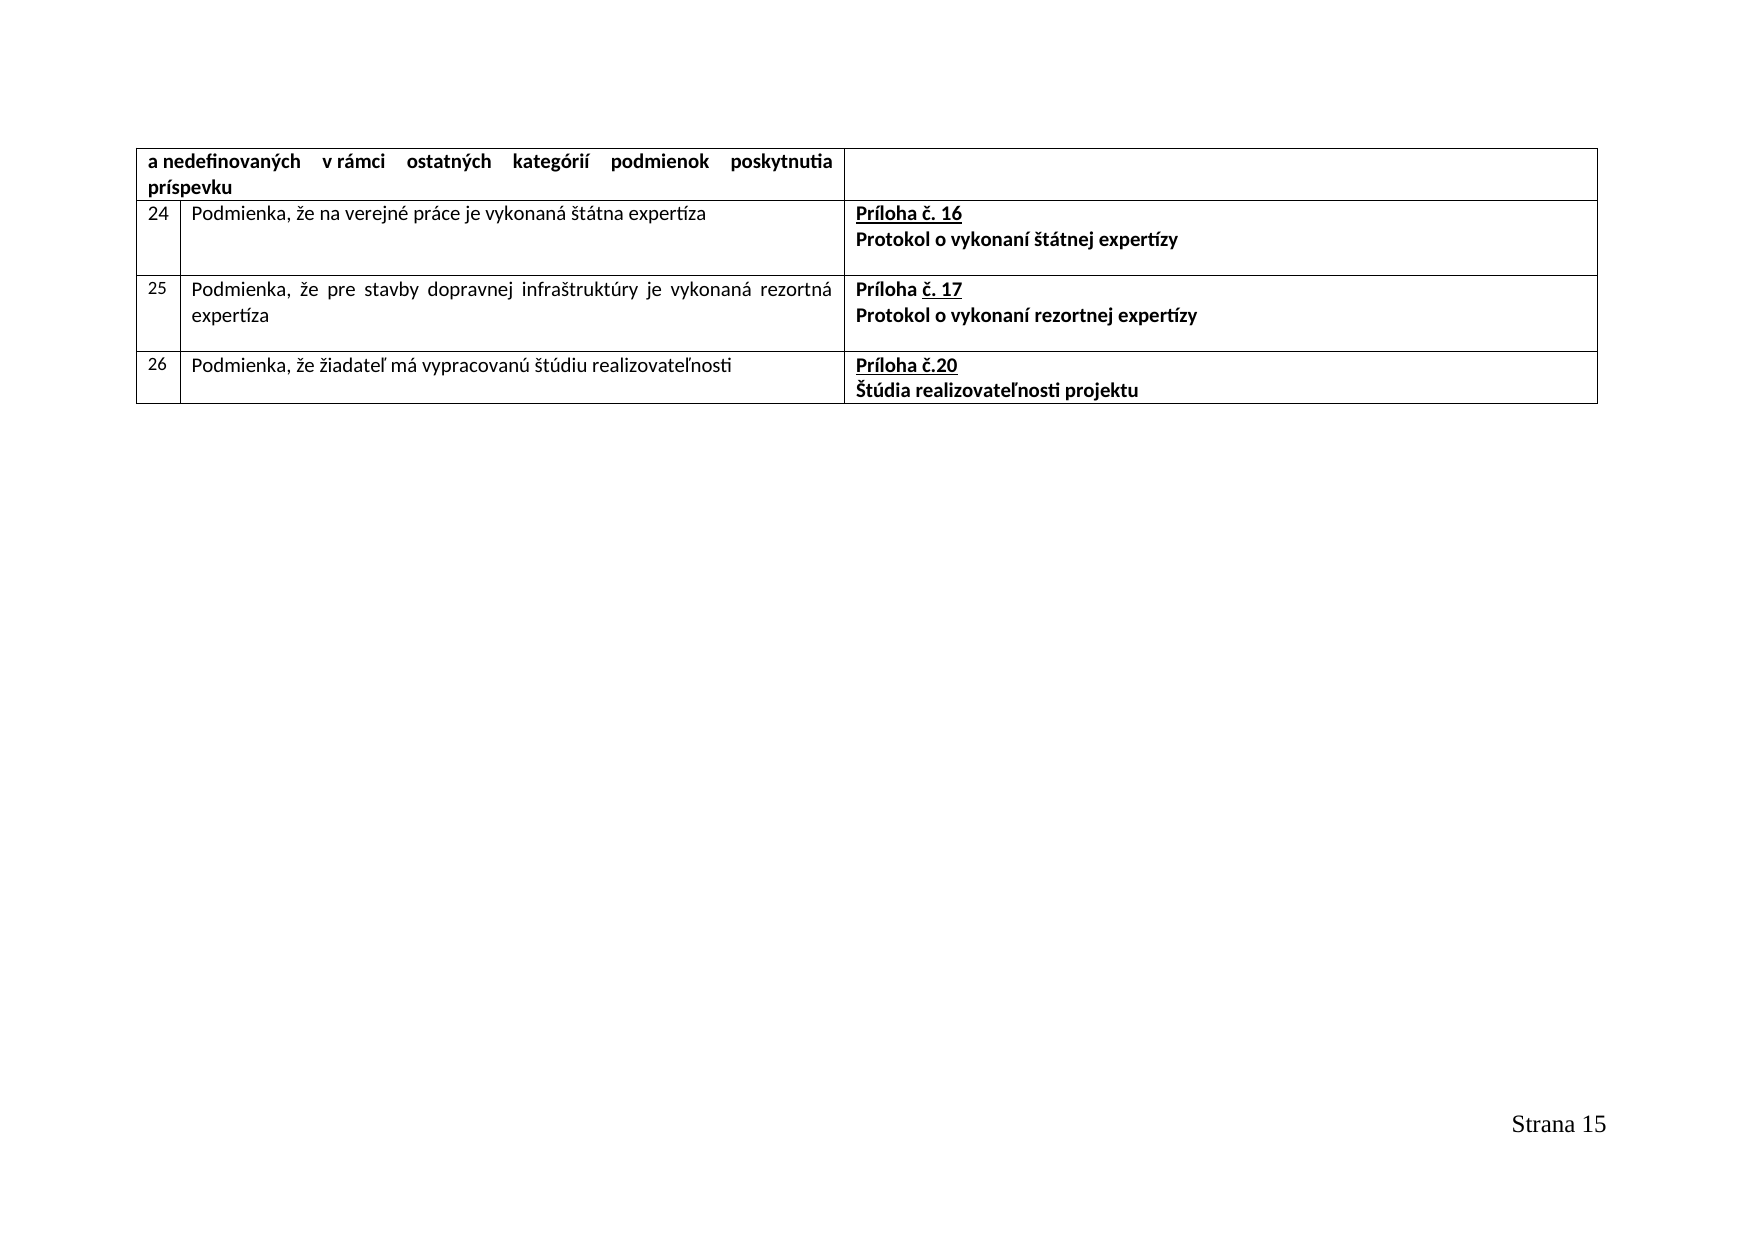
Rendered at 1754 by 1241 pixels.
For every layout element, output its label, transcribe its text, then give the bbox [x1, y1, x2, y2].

table_cell Príloha č.20 Štúdia realizovateľnosti projektu [845, 352, 1597, 403]
table_cell [845, 149, 1597, 199]
table_cell Príloha č. 16 Protokol o vykonaní štátnej expertízy [845, 201, 1597, 275]
table_cell 25 [137, 276, 180, 351]
table_cell Podmienka, že žiadateľ má vypracovanú štúdiu realizovateľnosti [181, 352, 844, 403]
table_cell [137, 149, 844, 199]
table_cell 24 [137, 201, 180, 275]
table_cell Podmienka, že pre stavby dopravnej infraštruktúry je vykonaná rezortná expertíza [181, 276, 844, 351]
table_cell Podmienka, že na verejné práce je vykonaná štátna expertíza [181, 201, 844, 275]
table_cell 26 [137, 352, 180, 403]
table_cell Príloha č. 17 Protokol o vykonaní rezortnej expertízy [845, 276, 1597, 351]
